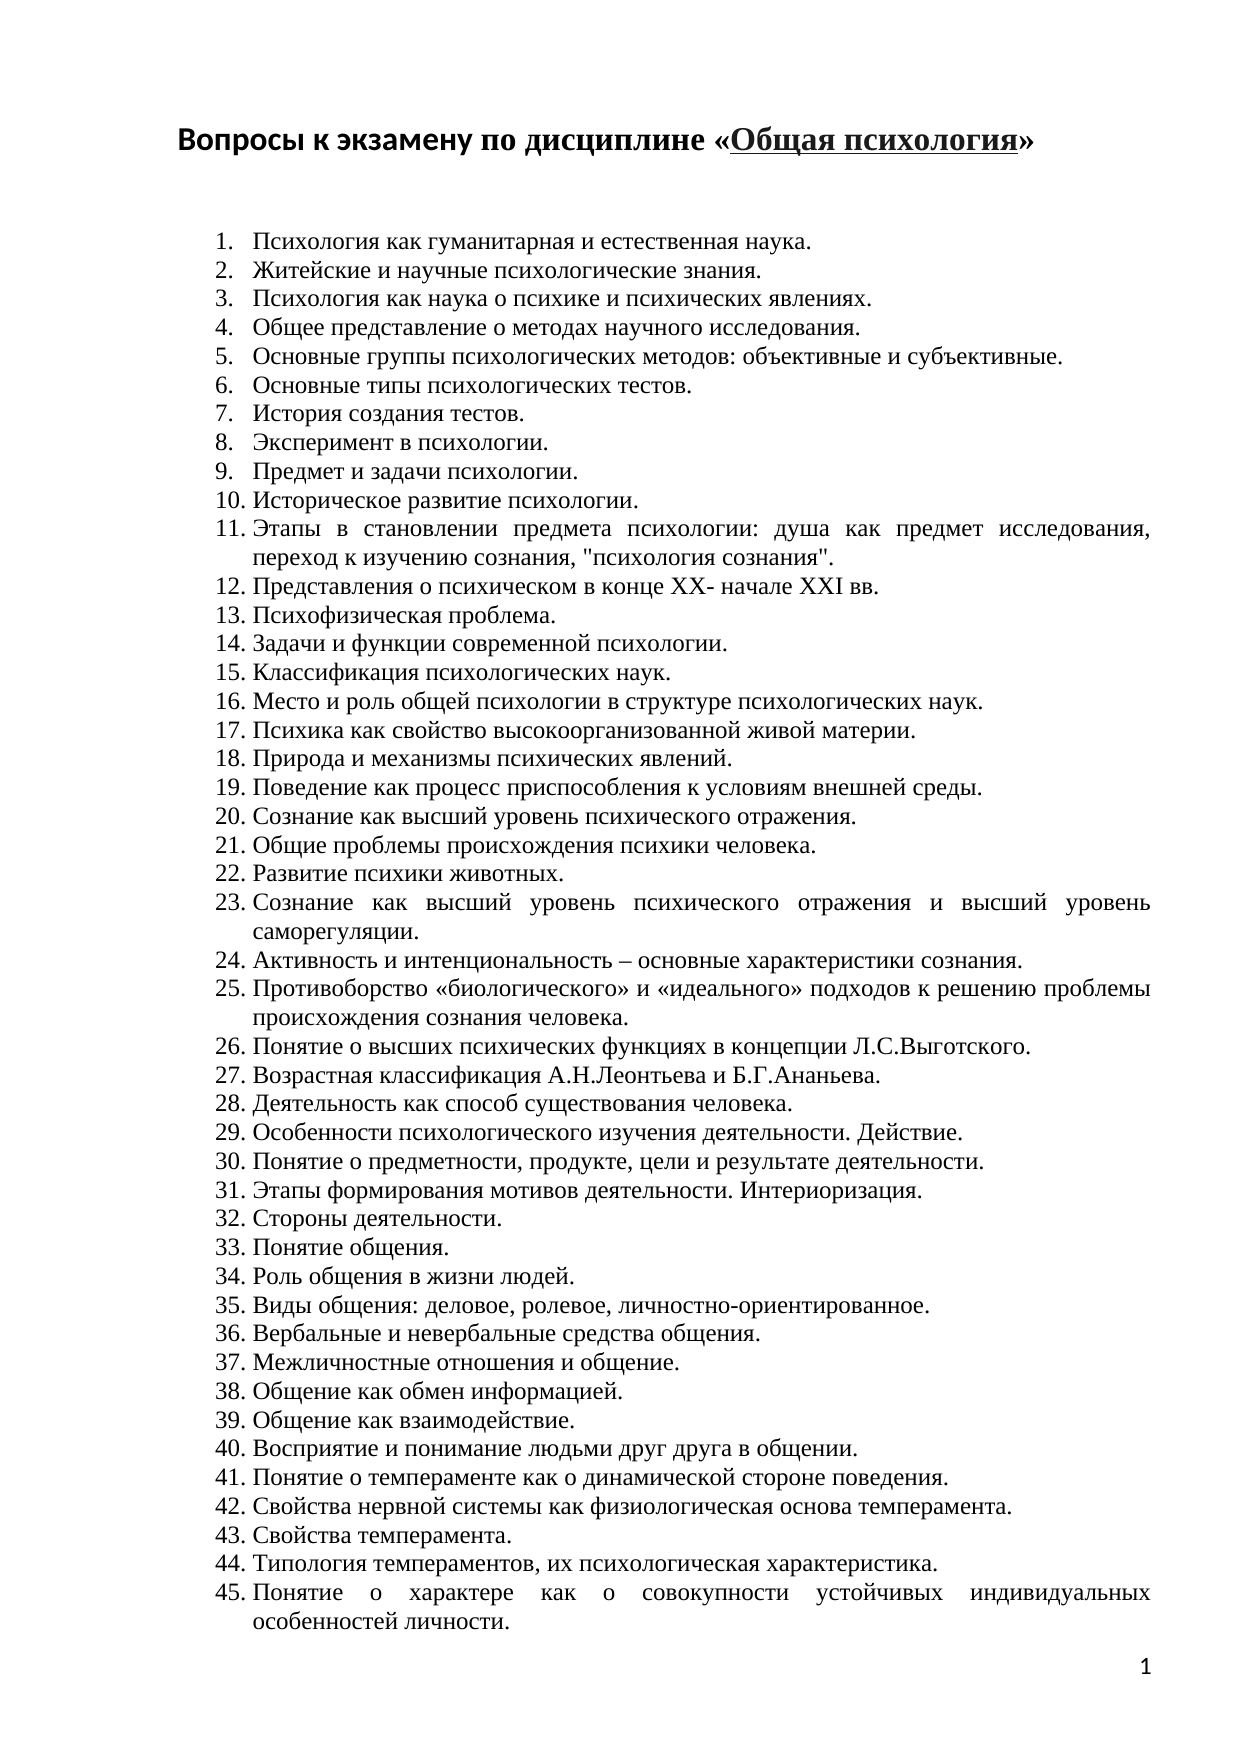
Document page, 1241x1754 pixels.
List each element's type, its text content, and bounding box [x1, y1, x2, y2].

list Представления о психическом в конце XX- начале XXI вв. [215, 571, 1152, 600]
list Особенности психологического изучения деятельности. Действие. [215, 1117, 1152, 1146]
list Виды общения: деловое, ролевое, личностно-ориентированное. [215, 1290, 1152, 1318]
list Классификация психологических наук. [215, 657, 1152, 686]
list Свойства нервной системы как физиологическая основа темперамента. [215, 1491, 1152, 1520]
list Психология как наука о психике и психических явлениях. [215, 283, 1152, 312]
list Место и роль общей психологии в структуре психологических наук. [215, 686, 1152, 715]
list Деятельность как способ существования человека. [215, 1088, 1152, 1117]
list Общение как взаимодействие. [215, 1405, 1152, 1433]
list Развитие психики животных. [215, 858, 1152, 887]
list Противоборство «биологического» и «идеального» подходов к решению проблемы происхождения сознания человека. [215, 973, 1152, 1031]
list Вербальные и невербальные средства общения. [215, 1318, 1152, 1347]
list Задачи и функции современной психологии. [215, 628, 1152, 657]
list Основные группы психологических методов: объективные и субъективные. [215, 341, 1152, 370]
list Этапы формирования мотивов деятельности. Интериоризация. [215, 1175, 1152, 1203]
list Психофизическая проблема. [215, 600, 1152, 628]
list Психика как свойство высокоорганизованной живой материи. [215, 715, 1152, 743]
list Общие проблемы происхождения психики человека. [215, 830, 1152, 858]
list Основные типы психологических тестов. [215, 370, 1152, 398]
list Природа и механизмы психических явлений. [215, 743, 1152, 772]
list Понятие о предметности, продукте, цели и результате деятельности. [215, 1146, 1152, 1175]
list История создания тестов. [215, 398, 1152, 427]
list Понятие о характере как о совокупности устойчивых индивидуальных особенностей личности. [215, 1577, 1152, 1635]
list Житейские и научные психологические знания. [215, 255, 1152, 283]
list Свойства темперамента. [215, 1520, 1152, 1548]
list Предмет и задачи психологии. [215, 456, 1152, 485]
list Понятие о темпераменте как о динамической стороне поведения. [215, 1462, 1152, 1491]
list Понятие о высших психических функциях в концепции Л.С.Выготского. [215, 1031, 1152, 1060]
list Поведение как процесс приспособления к условиям внешней среды. [215, 772, 1152, 801]
list Стороны деятельности. [215, 1203, 1152, 1232]
list Общее представление о методах научного исследования. [215, 312, 1152, 341]
list Активность и интенциональность – основные характеристики сознания. [215, 945, 1152, 973]
text Вопросы к экзамену по дисциплине «Общая психология» [177, 118, 1152, 159]
list Понятие общения. [215, 1232, 1152, 1261]
list Сознание как высший уровень психического отражения. [215, 801, 1152, 830]
list Роль общения в жизни людей. [215, 1261, 1152, 1290]
list Общение как обмен информацией. [215, 1376, 1152, 1405]
list Возрастная классификация А.Н.Леонтьева и Б.Г.Ананьева. [215, 1060, 1152, 1088]
list Восприятие и понимание людьми друг друга в общении. [215, 1433, 1152, 1462]
list Историческое развитие психологии. [215, 485, 1152, 513]
list Этапы в становлении предмета психологии: душа как предмет исследования, переход к изучению сознания, "психология сознания". [215, 513, 1152, 571]
list Типология темпераментов, их психологическая характеристика. [215, 1548, 1152, 1577]
list Эксперимент в психологии. [215, 427, 1152, 456]
list Сознание как высший уровень психического отражения и высший уровень саморегуляции. [215, 887, 1152, 945]
list Межличностные отношения и общение. [215, 1347, 1152, 1376]
list Психология как гуманитарная и естественная наука. [215, 226, 1152, 255]
